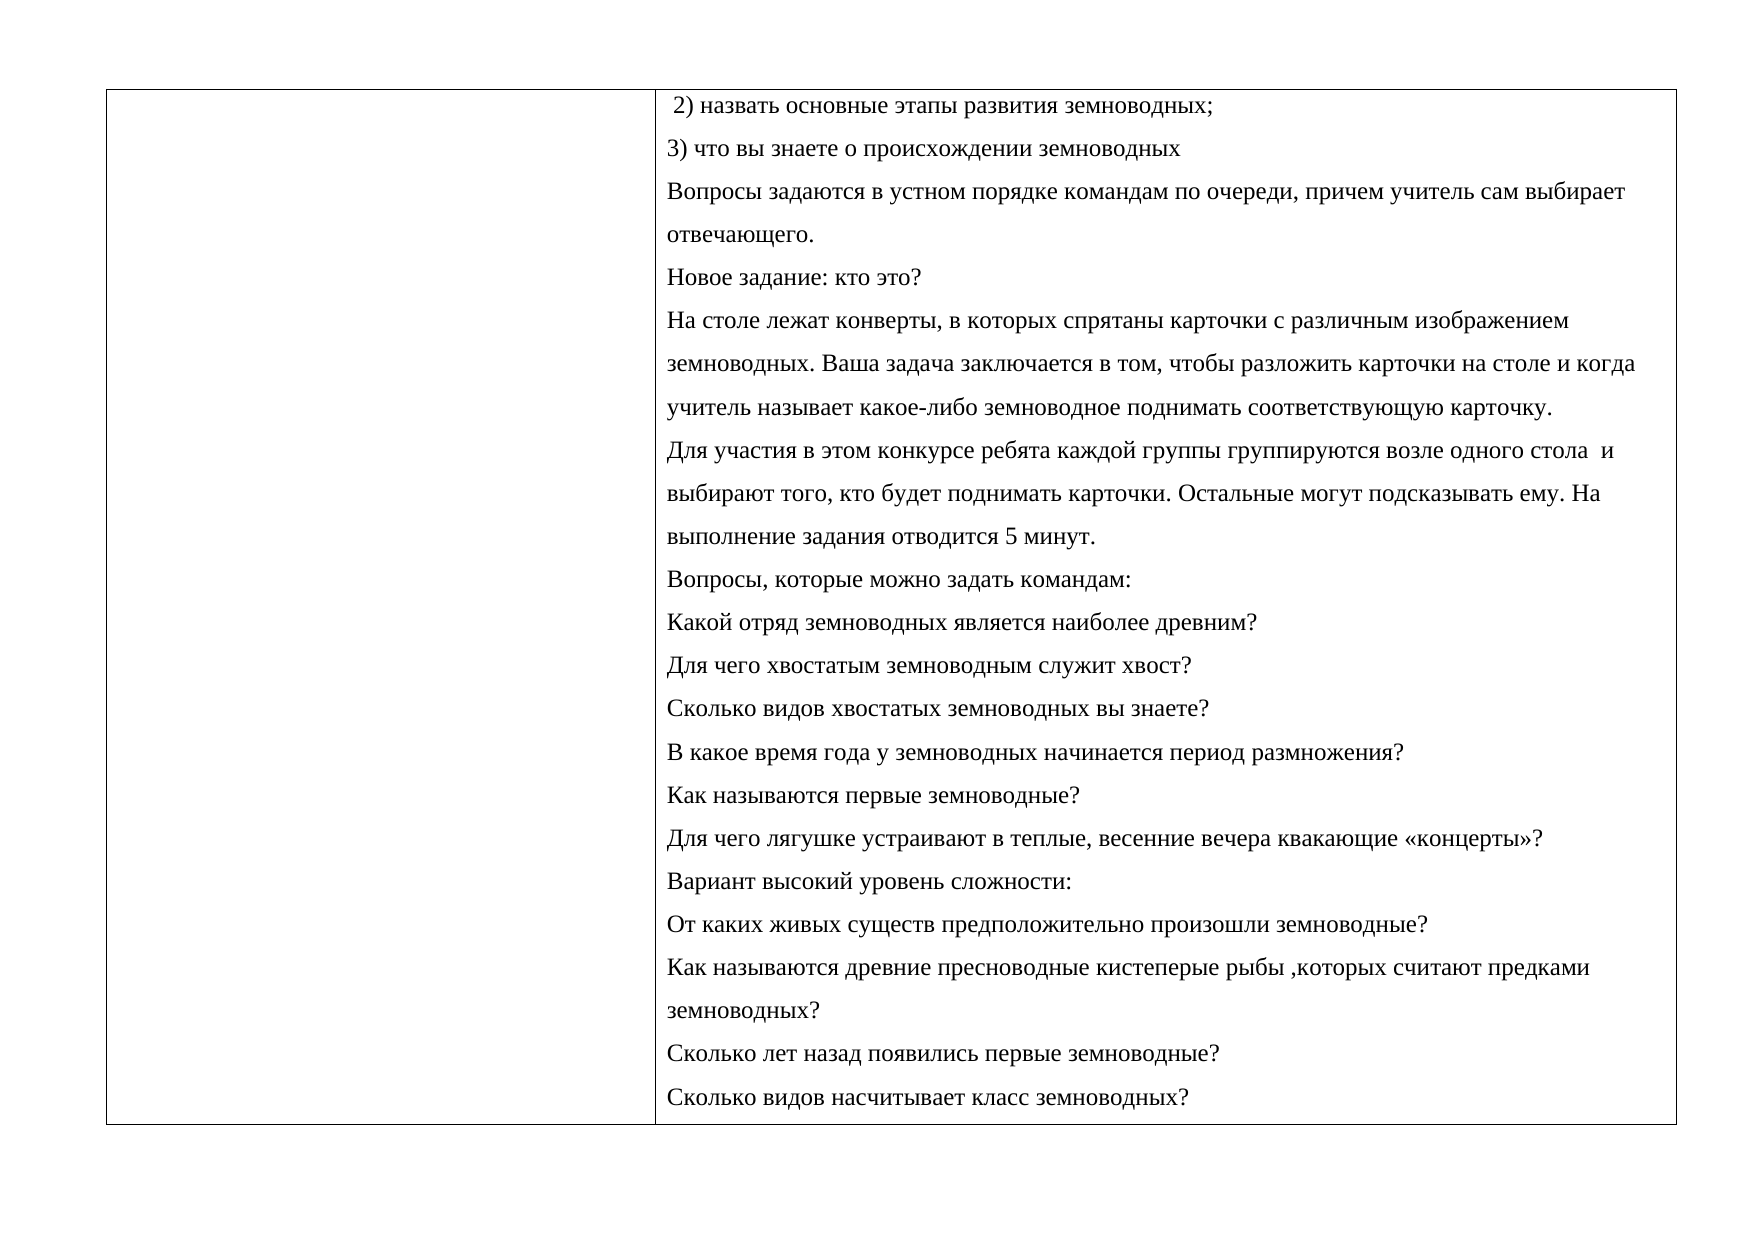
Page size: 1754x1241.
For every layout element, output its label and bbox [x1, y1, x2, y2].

table_cell [107, 90, 655, 1123]
table_cell [656, 90, 1676, 1123]
